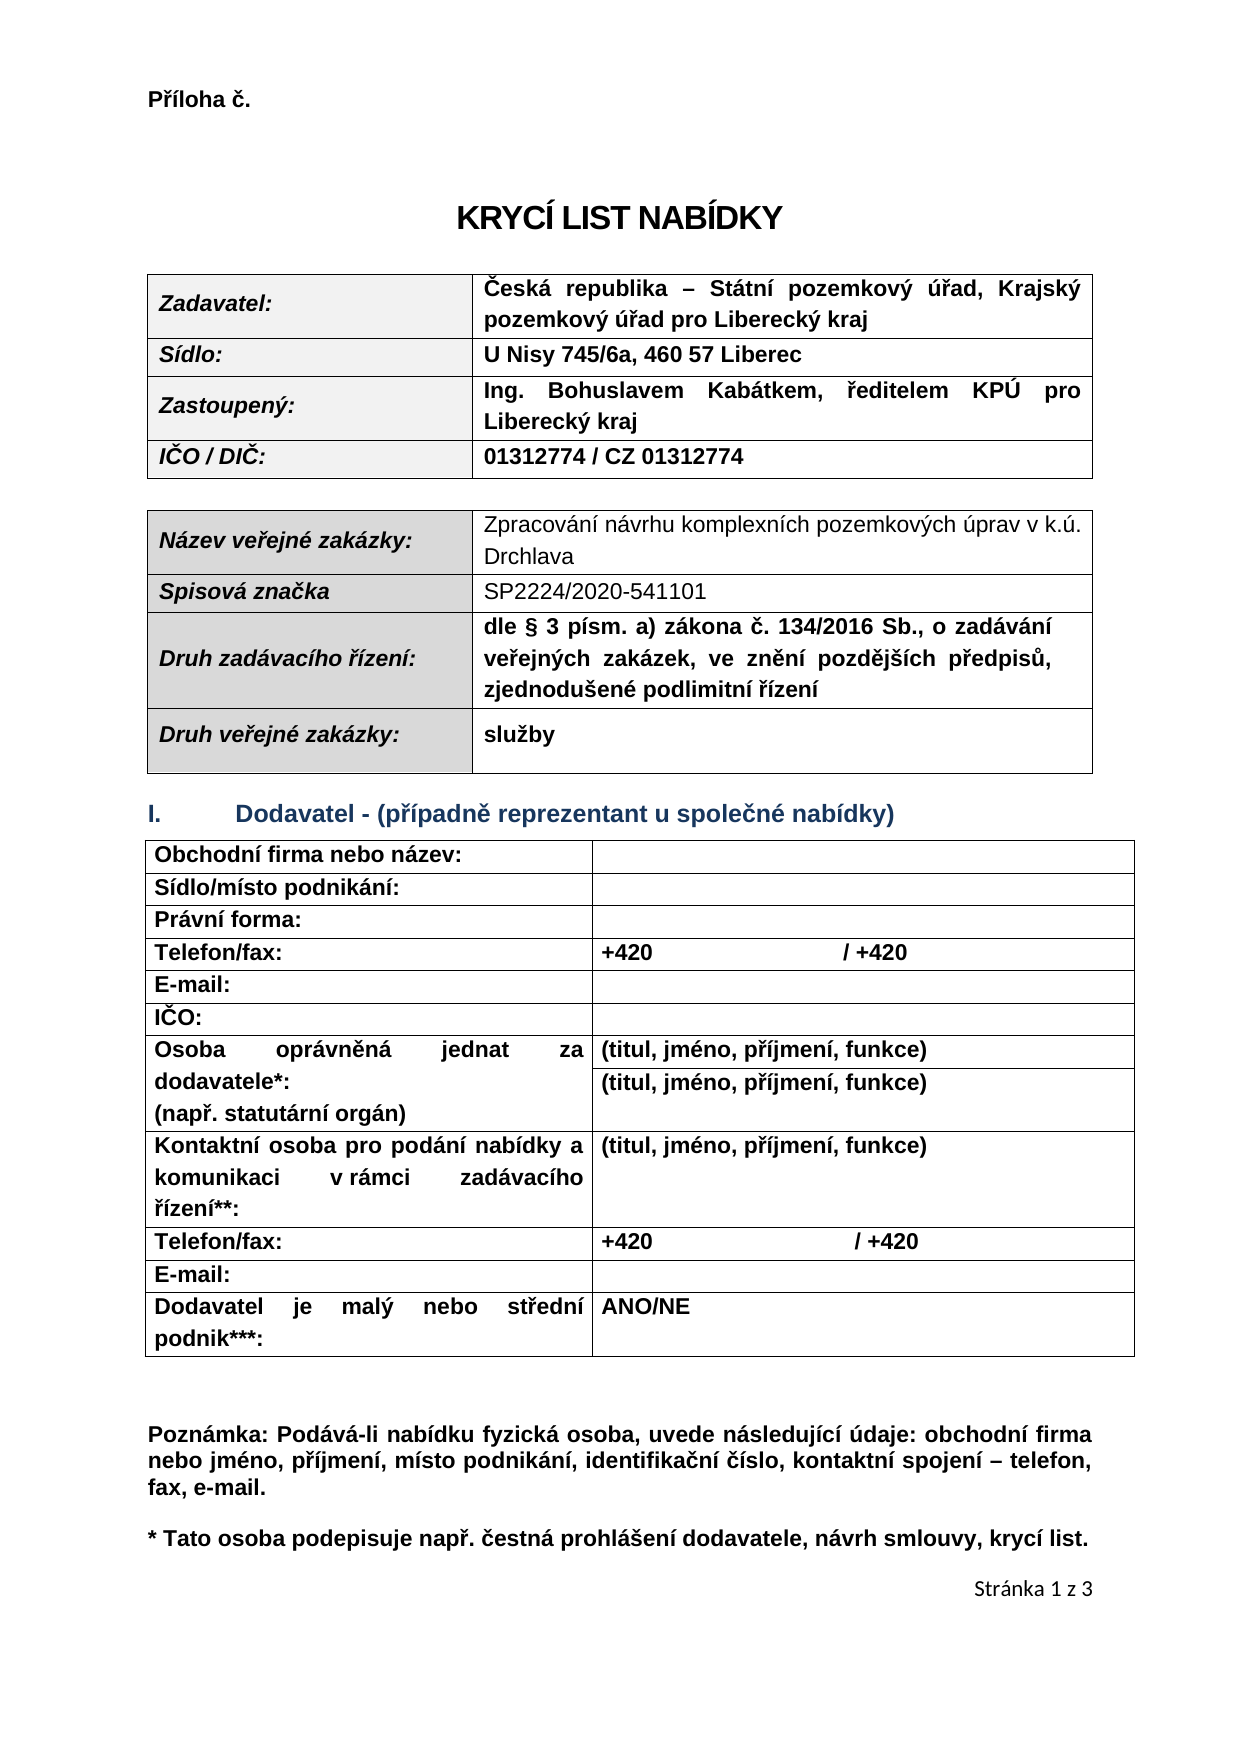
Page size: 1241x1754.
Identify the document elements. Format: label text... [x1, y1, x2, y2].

table_cell Druh veřejné zakázky: [148, 709, 472, 772]
table_cell Ing. Bohuslavem Kabátkem, ředitelem KPÚ pro Liberecký kraj [473, 377, 1092, 440]
table_cell služby [473, 709, 1092, 772]
table_cell [593, 1004, 1134, 1035]
table_header Zpracování návrhu komplexních pozemkových úprav v k.ú. Drchlava [473, 511, 1092, 574]
table_cell [593, 971, 1134, 1003]
table_header Česká republika – Státní pozemkový úřad, Krajský pozemkový úřad pro Liberecký kraj [473, 275, 1092, 338]
table_cell Druh zadávacího řízení: [148, 613, 472, 708]
table_cell Právní forma: [146, 906, 592, 938]
table_cell [593, 1261, 1134, 1292]
table_cell [593, 874, 1134, 905]
table_cell IČO: [146, 1004, 592, 1035]
title Krycí list nabídky [148, 198, 1093, 236]
table_cell (titul, jméno, příjmení, funkce) [593, 1069, 1134, 1131]
table_cell IČO / DIČ: [148, 441, 472, 477]
text Poznámka: Podává-li nabídku fyzická osoba, uvede následující údaje: obchodní firma nebo jméno, příjmení, místo podnikání, identifikační číslo, kontaktní spojení – telefon, fax, e-mail. [148, 1421, 1093, 1500]
table_cell (titul, jméno, příjmení, funkce) [593, 1036, 1134, 1068]
table_cell Osoba oprávněná jednat za dodavatele*: (např. statutární orgán) [146, 1036, 592, 1131]
table_cell Sídlo: [148, 339, 472, 376]
table_cell ANO/NE [593, 1293, 1134, 1356]
table_cell U Nisy 745/6a, 460 57 Liberec [473, 339, 1092, 376]
table_header Název veřejné zakázky: [148, 511, 472, 574]
table_header Obchodní firma nebo název: [146, 841, 592, 872]
table_cell Sídlo/místo podnikání: [146, 874, 592, 905]
table_cell (titul, jméno, příjmení, funkce) [593, 1132, 1134, 1227]
table_cell Zastoupený: [148, 377, 472, 440]
table_cell SP2224/2020-541101 [473, 575, 1092, 612]
table_cell +420 / +420 [593, 939, 1134, 970]
subtitle Dodavatel - (případně reprezentant u společné nabídky) [148, 798, 1093, 827]
table_cell +420 / +420 [593, 1228, 1134, 1259]
table_cell dle § 3 písm. a) zákona č. 134/2016 Sb., o zadávání veřejných zakázek, ve znění pozdějších předpisů, zjednodušené podlimitní řízení [473, 613, 1092, 708]
table_cell Spisová značka [148, 575, 472, 612]
table_cell [593, 906, 1134, 938]
table_cell Dodavatel je malý nebo střední podnik***: [146, 1293, 592, 1356]
table_cell E-mail: [146, 971, 592, 1003]
text * Tato osoba podepisuje např. čestná prohlášení dodavatele, návrh smlouvy, krycí list. [148, 1525, 1093, 1552]
table_cell Telefon/fax: [146, 939, 592, 970]
table_header Zadavatel: [148, 275, 472, 338]
table_header [593, 841, 1134, 872]
table_cell Telefon/fax: [146, 1228, 592, 1259]
table_cell 01312774 / CZ 01312774 [473, 441, 1092, 477]
table_cell E-mail: [146, 1261, 592, 1292]
table_cell Kontaktní osoba pro podání nabídky a komunikaci v rámci zadávacího řízení**: [146, 1132, 592, 1227]
